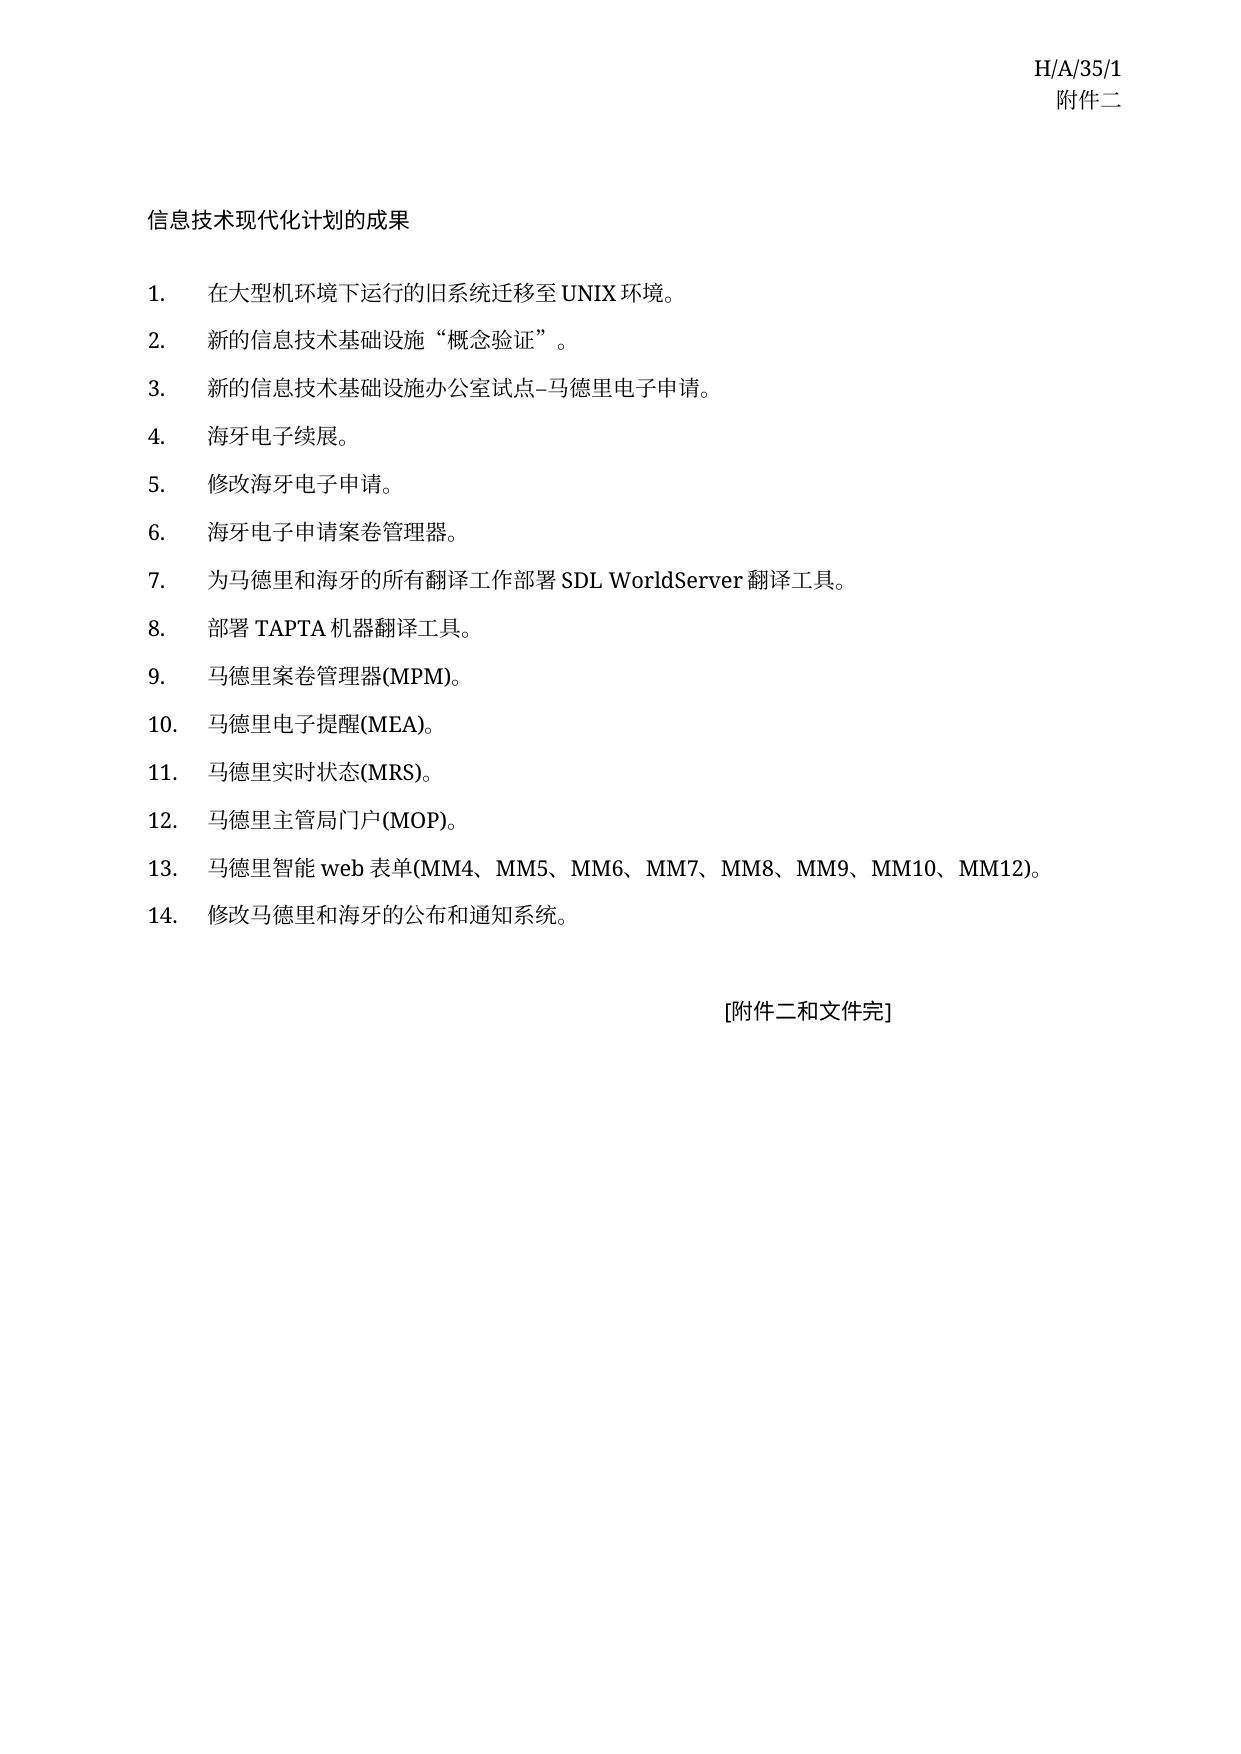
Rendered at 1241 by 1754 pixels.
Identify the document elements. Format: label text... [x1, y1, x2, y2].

text 4. 海牙电子续展。 [148, 416, 1122, 451]
text 11. 马德里实时状态(MRS)。 [148, 751, 1122, 786]
text 5. 修改海牙电子申请。 [148, 463, 1122, 499]
text 8. 部署TAPTA机器翻译工具。 [148, 607, 1122, 643]
text [附件二和文件完] [724, 991, 1122, 1026]
text 12. 马德里主管局门户(MOP)。 [148, 799, 1122, 834]
text 13. 马德里智能web表单(MM4、MM5、MM6、MM7、MM8、MM9、MM10、MM12)。 [148, 847, 1122, 882]
text 9. 马德里案卷管理器(MPM)。 [148, 655, 1122, 691]
text 3. 新的信息技术基础设施办公室试点–马德里电子申请。 [148, 368, 1122, 403]
text 10. 马德里电子提醒(MEA)。 [148, 703, 1122, 738]
text 信息技术现代化计划的成果 [148, 199, 1122, 234]
text 2. 新的信息技术基础设施“概念验证”。 [148, 320, 1122, 355]
text 1. 在大型机环境下运行的旧系统迁移至UNIX环境。 [148, 272, 1122, 307]
text 6. 海牙电子申请案卷管理器。 [148, 511, 1122, 547]
text 14. 修改马德里和海牙的公布和通知系统。 [148, 895, 1122, 930]
text 7. 为马德里和海牙的所有翻译工作部署SDL WorldServer翻译工具。 [148, 559, 1122, 595]
